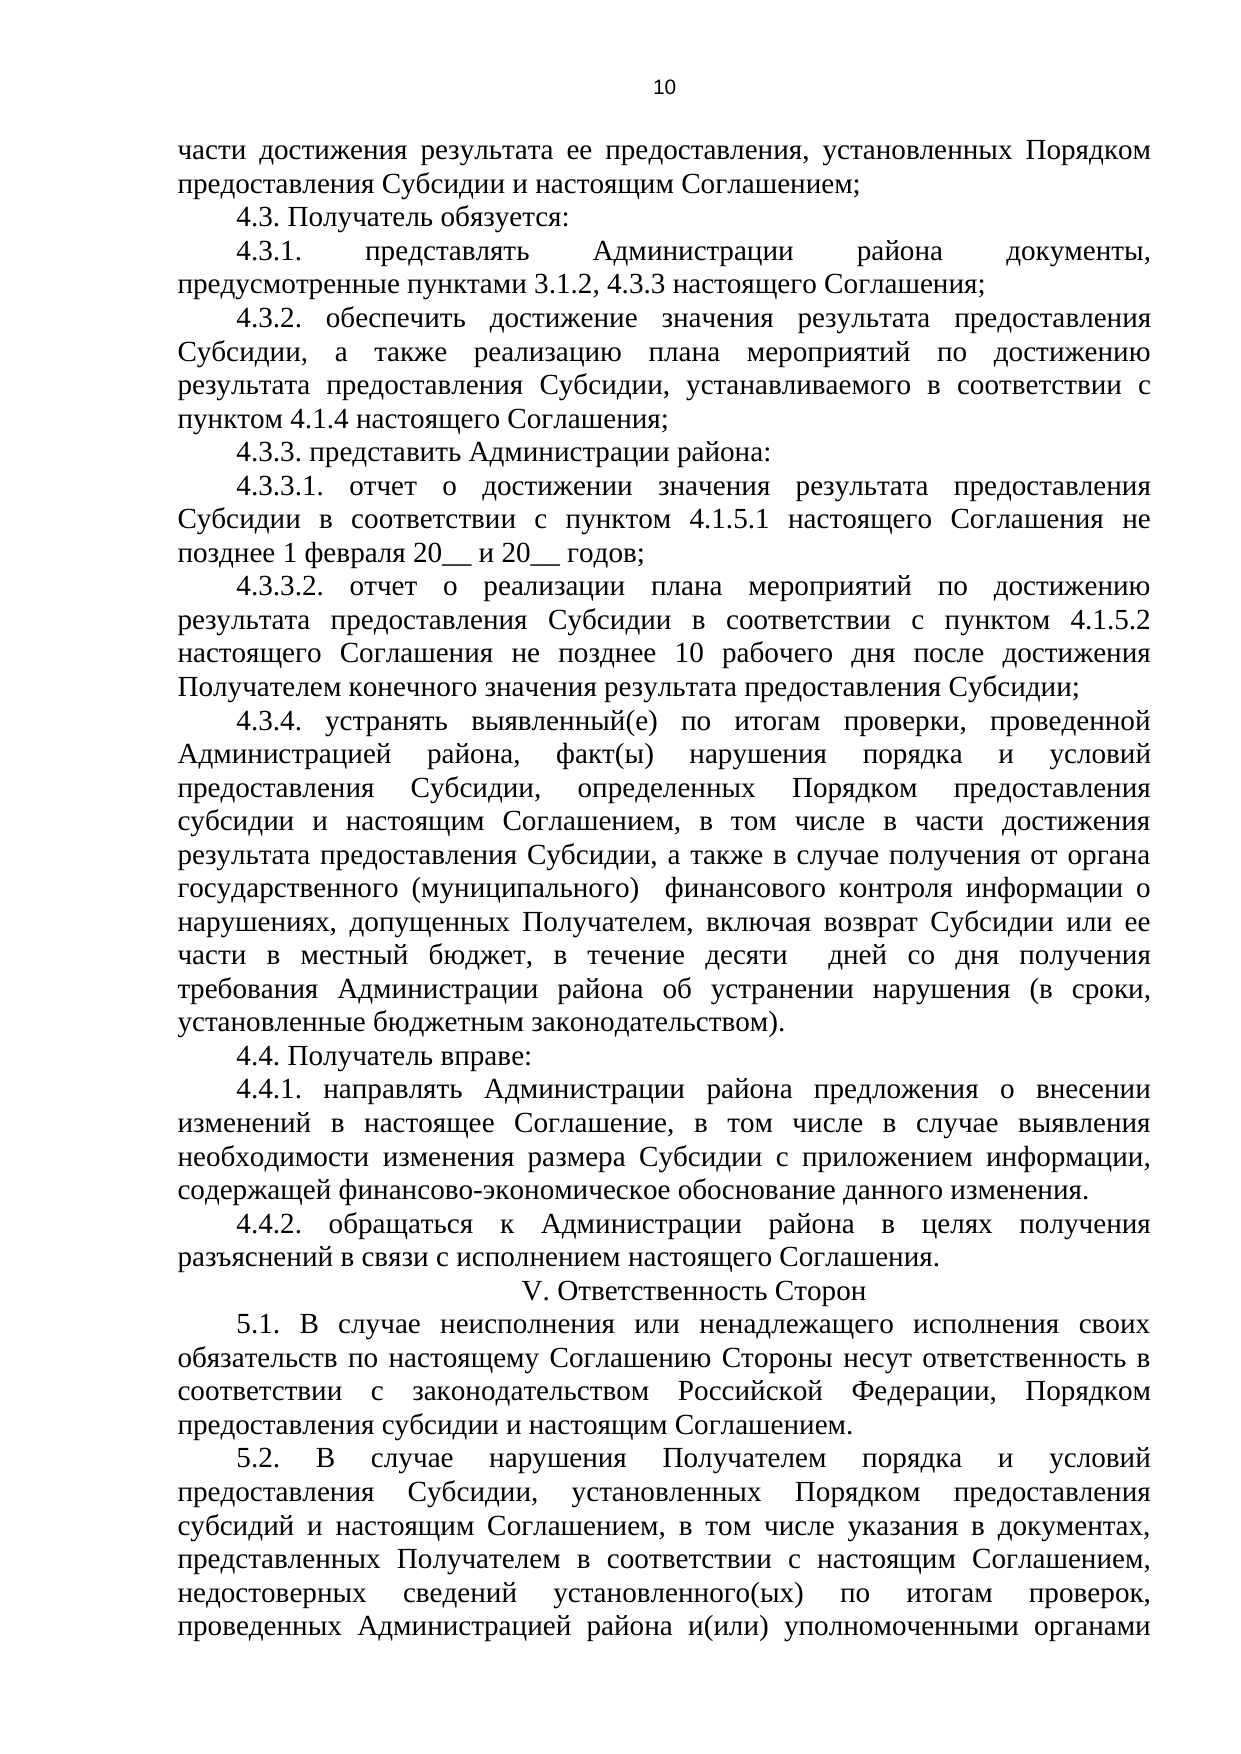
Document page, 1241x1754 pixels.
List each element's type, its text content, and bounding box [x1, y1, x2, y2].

text 4.3. Получатель обязуется: [177, 199, 1152, 233]
text 4.3.4. устранять выявленный(е) по итогам проверки, проведенной Администрацией района, факт(ы) нарушения порядка и условий предоставления Субсидии, определенных Порядком предоставления субсидии и настоящим Соглашением, в том числе в части достижения результата предоставления Субсидии, а также в случае получения от органа государственного (муниципального) финансового контроля информации о нарушениях, допущенных Получателем, включая возврат Субсидии или ее части в местный бюджет, в течение десяти дней со дня получения требования Администрации района об устранении нарушения (в сроки, установленные бюджетным законодательством). [177, 703, 1152, 1038]
text 4.4.2. обращаться к Администрации района в целях получения разъяснений в связи с исполнением настоящего Соглашения. [177, 1206, 1152, 1273]
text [177, 1441, 1152, 1642]
text 4.3.3.1. отчет о достижении значения результата предоставления Субсидии в соответствии с пунктом 4.1.5.1 настоящего Соглашения не позднее 1 февраля 20__ и 20__ годов; [177, 468, 1152, 568]
text V. Ответственность Сторон [177, 1273, 1152, 1306]
text 4.4.1. направлять Администрации района предложения о внесении изменений в настоящее Соглашение, в том числе в случае выявления необходимости изменения размера Субсидии с приложением информации, содержащей финансово-экономическое обоснование данного изменения. [177, 1072, 1152, 1206]
text 4.3.3. представить Администрации района: [177, 434, 1152, 468]
text 4.3.1. представлять Администрации района документы, предусмотренные пунктами 3.1.2, 4.3.3 настоящего Соглашения; [177, 233, 1152, 300]
text 4.3.2. обеспечить достижение значения результата предоставления Субсидии, а также реализацию плана мероприятий по достижению результата предоставления Субсидии, устанавливаемого в соответствии с пунктом 4.1.4 настоящего Соглашения; [177, 300, 1152, 434]
text 4.3.3.2. отчет о реализации плана мероприятий по достижению результата предоставления Субсидии в соответствии с пунктом 4.1.5.2 настоящего Соглашения не позднее 10 рабочего дня после достижения Получателем конечного значения результата предоставления Субсидии; [177, 568, 1152, 703]
text 5.1. В случае неисполнения или ненадлежащего исполнения своих обязательств по настоящему Соглашению Стороны несут ответственность в соответствии с законодательством Российской Федерации, Порядком предоставления субсидии и настоящим Соглашением. [177, 1306, 1152, 1441]
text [177, 132, 1152, 199]
text 4.4. Получатель вправе: [177, 1038, 1152, 1072]
